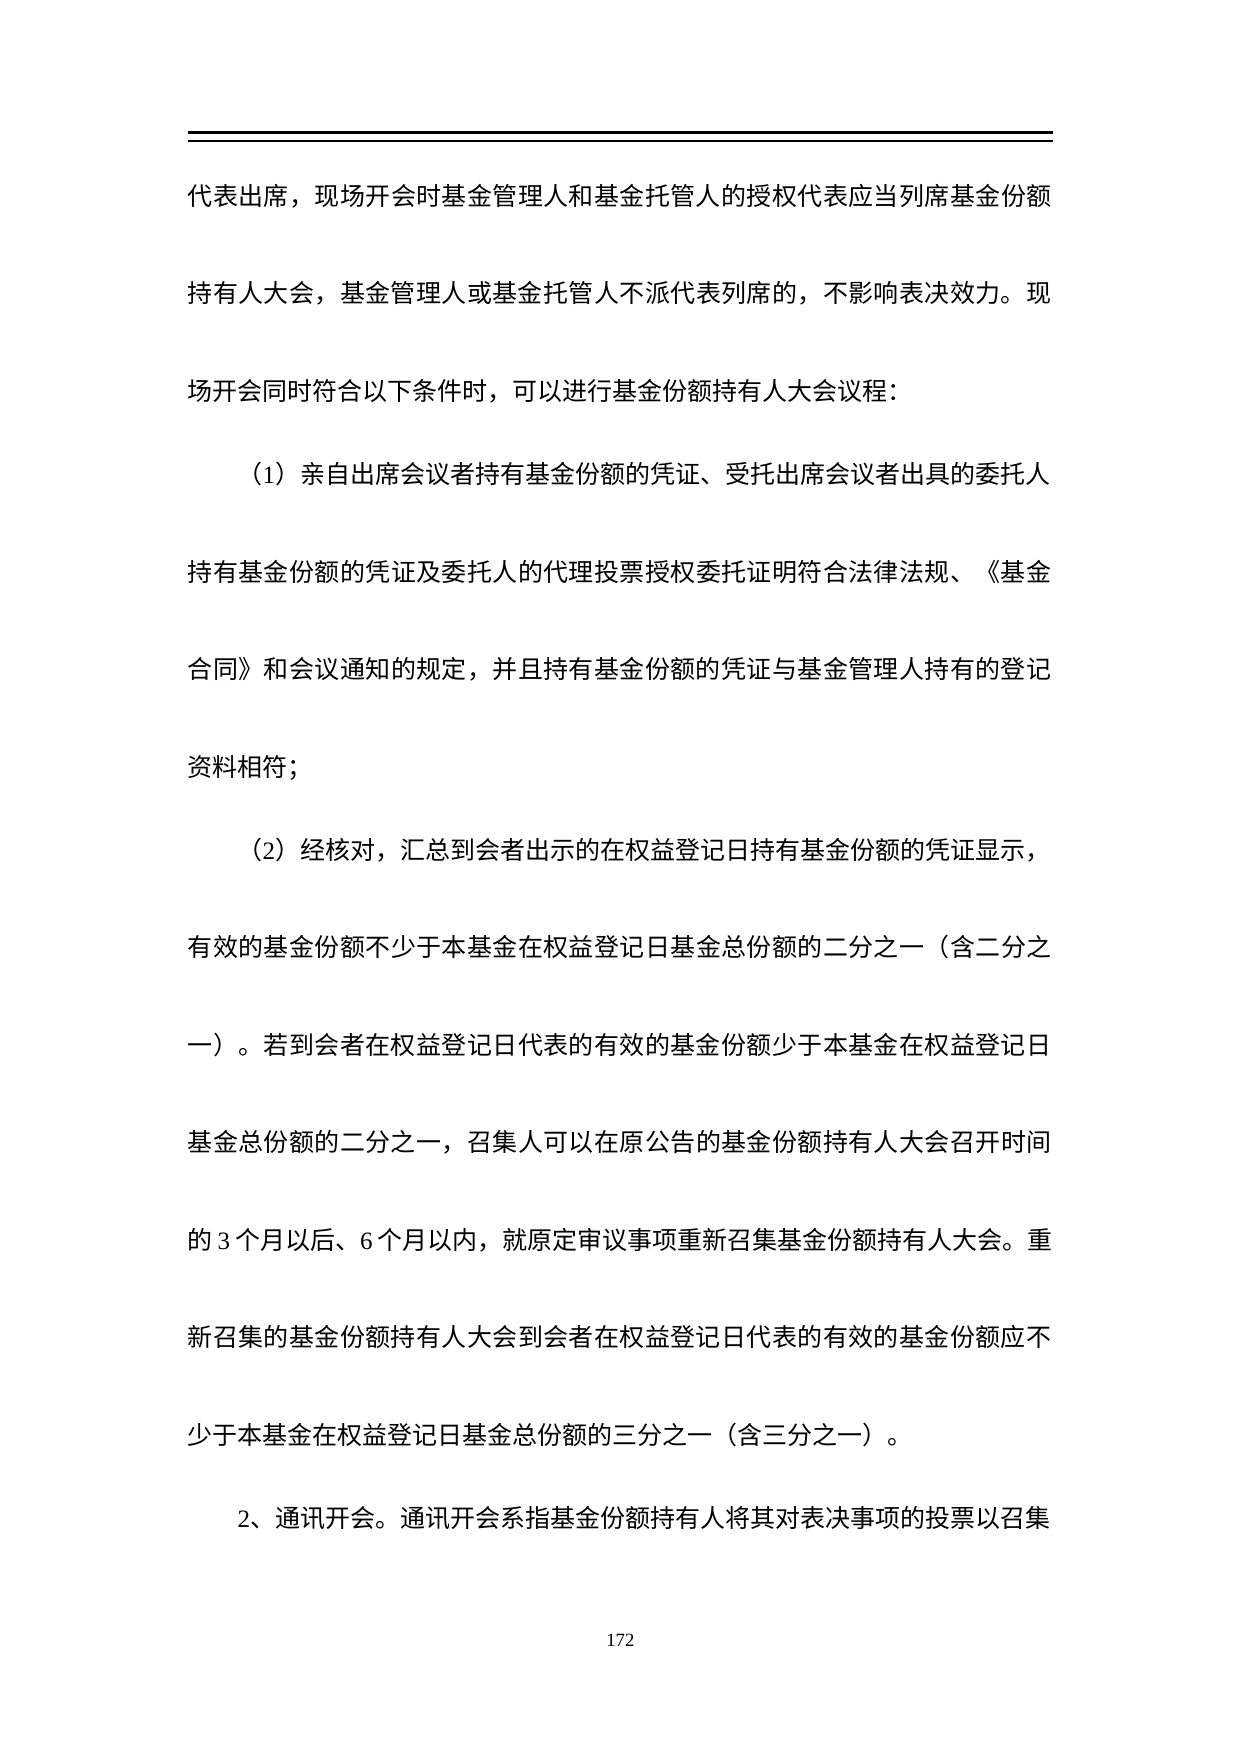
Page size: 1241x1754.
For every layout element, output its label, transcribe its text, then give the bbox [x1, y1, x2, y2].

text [187, 162, 1053, 422]
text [187, 1484, 1053, 1549]
text （1）亲自出席会议者持有基金份额的凭证、受托出席会议者出具的委托人持有基金份额的凭证及委托人的代理投票授权委托证明符合法律法规、《基金合同》和会议通知的规定，并且持有基金份额的凭证与基金管理人持有的登记资料相符； [187, 440, 1053, 798]
text （2）经核对，汇总到会者出示的在权益登记日持有基金份额的凭证显示，有效的基金份额不少于本基金在权益登记日基金总份额的二分之一（含二分之一）。若到会者在权益登记日代表的有效的基金份额少于本基金在权益登记日基金总份额的二分之一，召集人可以在原公告的基金份额持有人大会召开时间的3个月以后、6个月以内，就原定审议事项重新召集基金份额持有人大会。重新召集的基金份额持有人大会到会者在权益登记日代表的有效的基金份额应不少于本基金在权益登记日基金总份额的三分之一（含三分之一）。 [187, 816, 1053, 1466]
